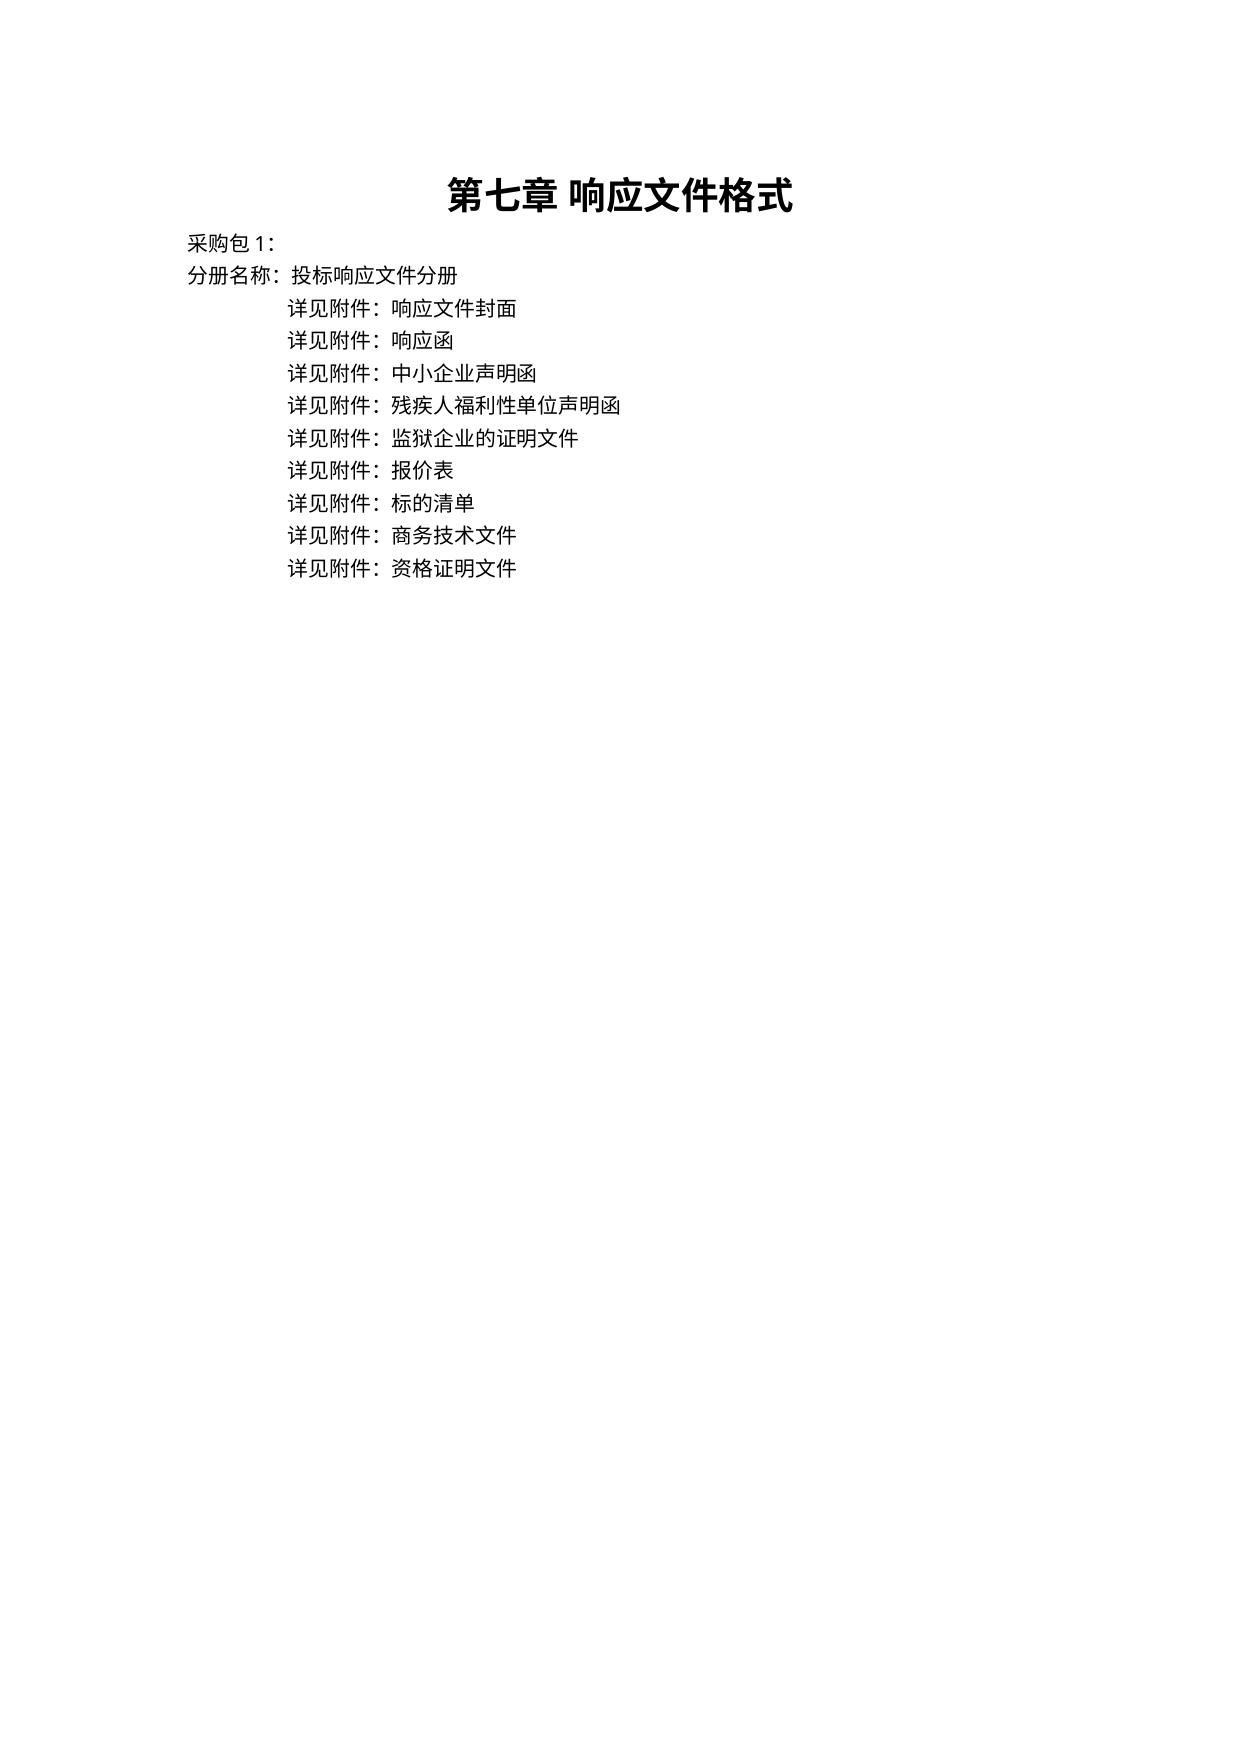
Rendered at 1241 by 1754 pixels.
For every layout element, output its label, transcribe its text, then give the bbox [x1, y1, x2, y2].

text 详见附件：监狱企业的证明文件 [187, 422, 1053, 454]
text 第七章 响应文件格式 [187, 162, 1053, 227]
text 详见附件：响应文件封面 [187, 292, 1053, 324]
text 详见附件：报价表 [187, 454, 1053, 487]
text 详见附件：残疾人福利性单位声明函 [187, 389, 1053, 422]
text 详见附件：商务技术文件 [187, 519, 1053, 552]
text 详见附件：资格证明文件 [187, 552, 1053, 584]
text 详见附件：响应函 [187, 324, 1053, 357]
text 详见附件：中小企业声明函 [187, 357, 1053, 389]
text 详见附件：标的清单 [187, 487, 1053, 519]
text 采购包1： [187, 227, 1053, 259]
text 分册名称：投标响应文件分册 [187, 259, 1053, 292]
